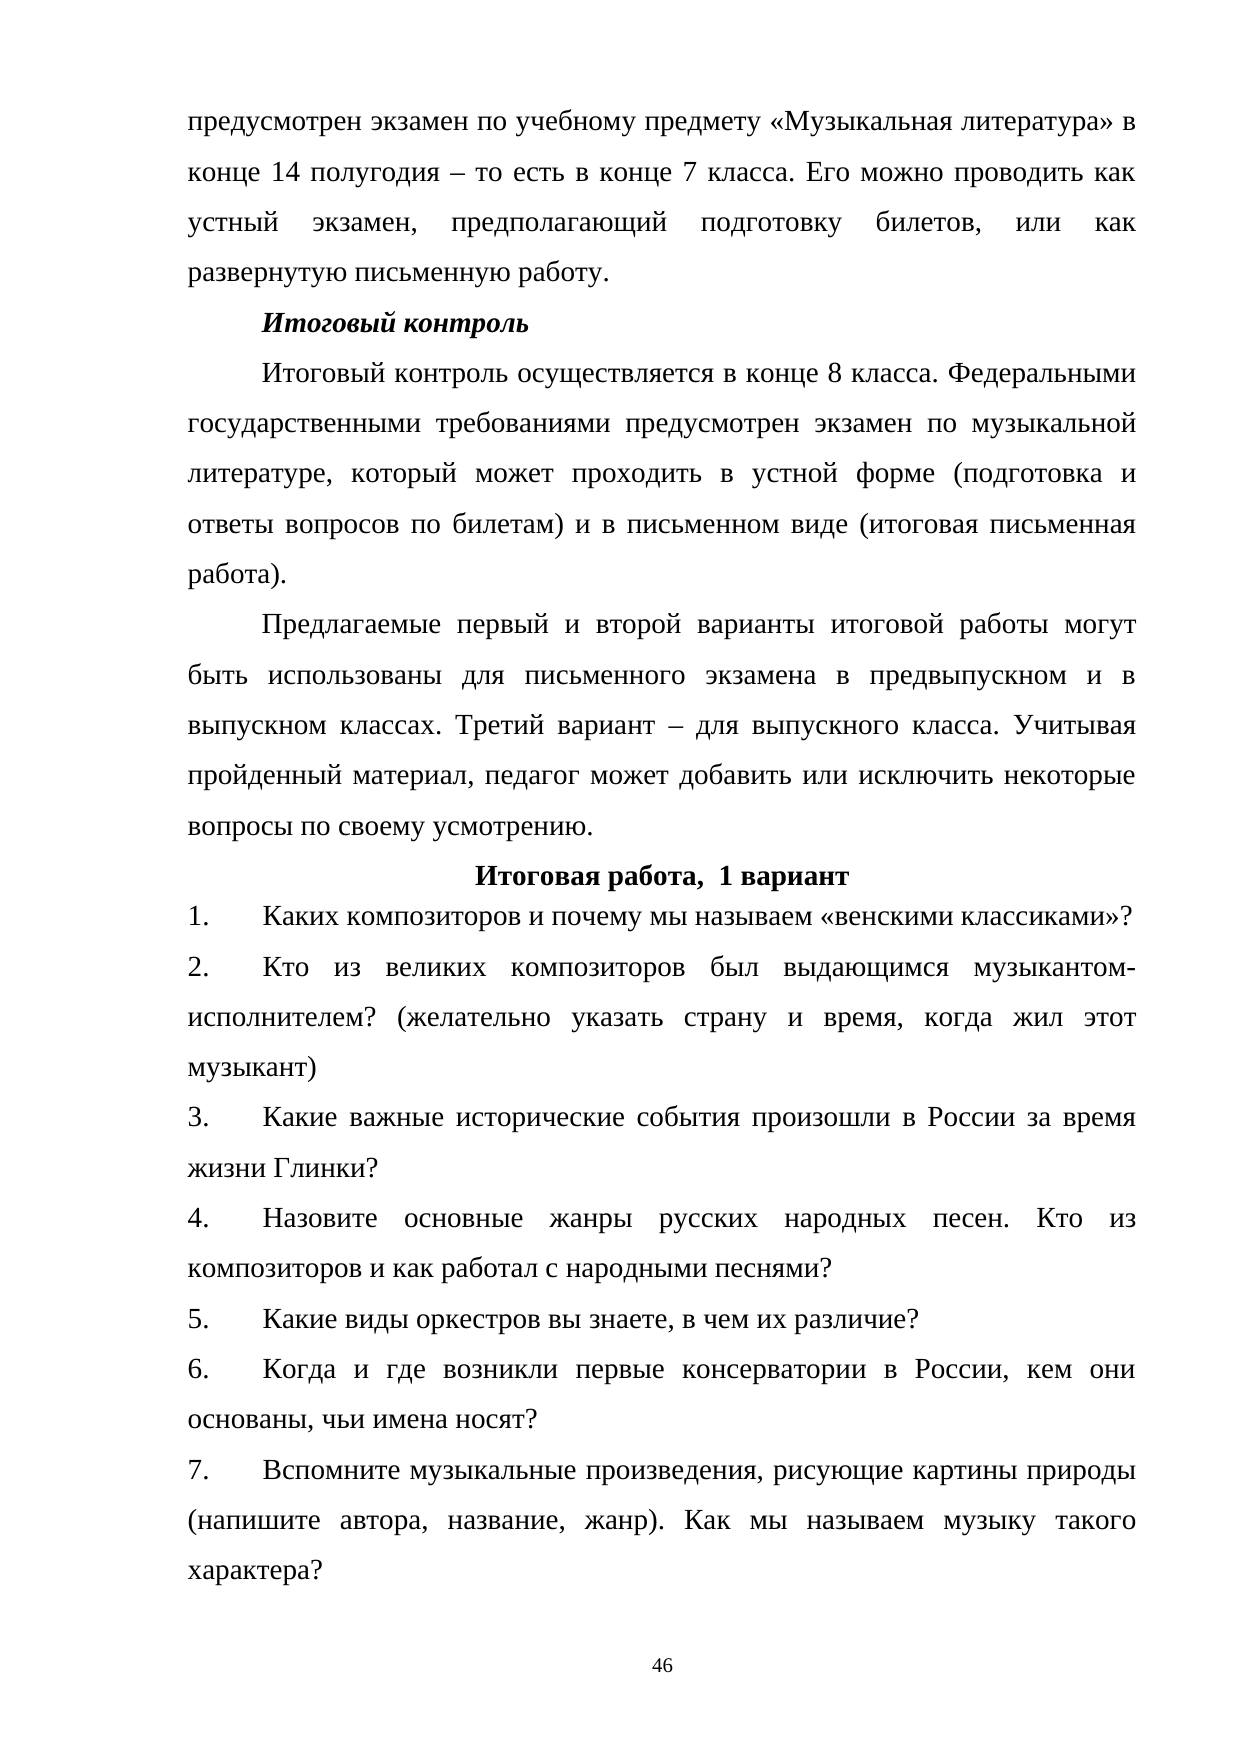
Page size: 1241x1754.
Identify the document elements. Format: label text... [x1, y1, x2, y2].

text Итоговый контроль осуществляется в конце 8 класса. Федеральными государственными требованиями предусмотрен экзамен по музыкальной литературе, который может проходить в устной форме (подготовка и ответы вопросов по билетам) и в письменном виде (итоговая письменная работа). [187, 355, 1137, 590]
list Когда и где возникли первые консерватории в России, кем они основаны, чьи имена носят? [187, 1351, 1137, 1435]
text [187, 103, 1137, 288]
list Каких композиторов и почему мы называем «венскими классиками»? [187, 898, 1137, 932]
text Предлагаемые первый и второй варианты итоговой работы могут быть использованы для письменного экзамена в предвыпускном и в выпускном классах. Третий вариант – для выпускного класса. Учитывая пройденный материал, педагог может добавить или исключить некоторые вопросы по своему усмотрению. [187, 607, 1137, 841]
list Какие важные исторические события произошли в России за время жизни Глинки? [187, 1099, 1137, 1183]
text Итоговый контроль [187, 305, 1137, 338]
list Назовите основные жанры русских народных песен. Кто из композиторов и как работал с народными песнями? [187, 1200, 1137, 1284]
text Итоговая работа, 1 вариант [187, 858, 1137, 892]
list Вспомните музыкальные произведения, рисующие картины природы (напишите автора, название, жанр). Как мы называем музыку такого характера? [187, 1452, 1137, 1586]
list Кто из великих композиторов был выдающимся музыкантом-исполнителем? (желательно указать страну и время, когда жил этот музыкант) [187, 949, 1137, 1083]
list Какие виды оркестров вы знаете, в чем их различие? [187, 1301, 1137, 1334]
